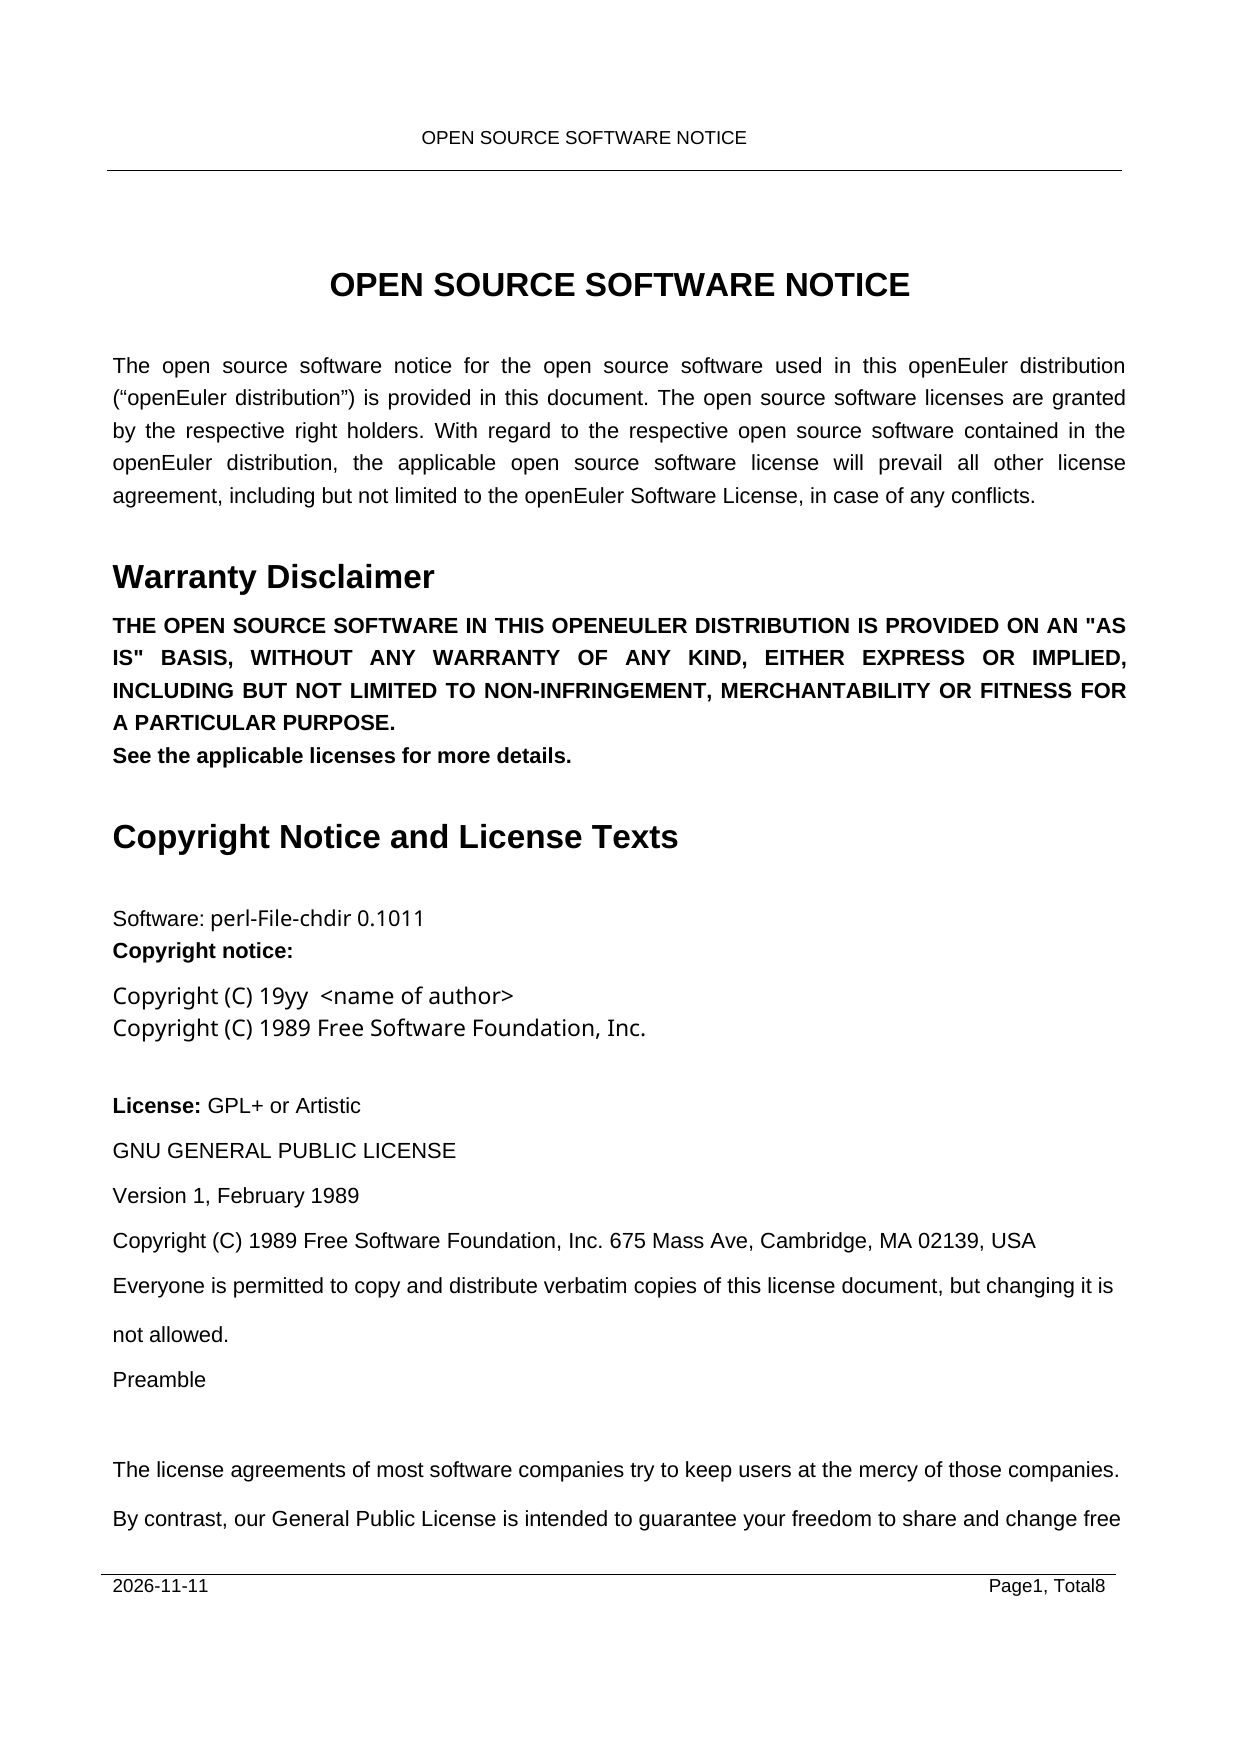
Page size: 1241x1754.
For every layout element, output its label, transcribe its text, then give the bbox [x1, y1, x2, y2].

text Copyright notice: [112, 934, 1128, 966]
text Copyright (C) 1989 Free Software Foundation, Inc. 675 Mass Ave, Cambridge, MA 02139, USA [112, 1224, 1128, 1257]
text Preamble [112, 1363, 1128, 1396]
text GNU GENERAL PUBLIC LICENSE [112, 1134, 1128, 1167]
text The open source software notice for the open source software used in this openEuler distribution (“openEuler distribution”) is provided in this document. The open source software licenses are granted by the respective right holders. With regard to the respective open source software contained in the openEuler distribution, the applicable open source software license will prevail all other license agreement, including but not limited to the openEuler Software License, in case of any conflicts. [112, 349, 1128, 511]
text Software: perl-File-chdir 0.1011 [112, 901, 1128, 934]
text Copyright (C) 1989 Free Software Foundation, Inc. [112, 1012, 1128, 1044]
text OPEN SOURCE SOFTWARE NOTICE [112, 251, 1128, 316]
text Version 1, February 1989 [112, 1179, 1128, 1212]
text THE OPEN SOURCE SOFTWARE IN THIS OPENEULER DISTRIBUTION IS PROVIDED ON AN "AS IS" BASIS, WITHOUT ANY WARRANTY OF ANY KIND, EITHER EXPRESS OR IMPLIED, INCLUDING BUT NOT LIMITED TO NON-INFRINGEMENT, MERCHANTABILITY OR FITNESS FOR A PARTICULAR PURPOSE. See the applicable licenses for more details. [112, 609, 1128, 771]
text Copyright Notice and License Texts [112, 804, 1128, 869]
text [112, 1454, 1128, 1535]
text License: GPL+ or Artistic [112, 1089, 1128, 1122]
text Everyone is permitted to copy and distribute verbatim copies of this license document, but changing it is not allowed. [112, 1269, 1128, 1351]
text Copyright (C) 19yy <name of author> [112, 979, 1128, 1012]
text Warranty Disclaimer [112, 544, 1128, 609]
